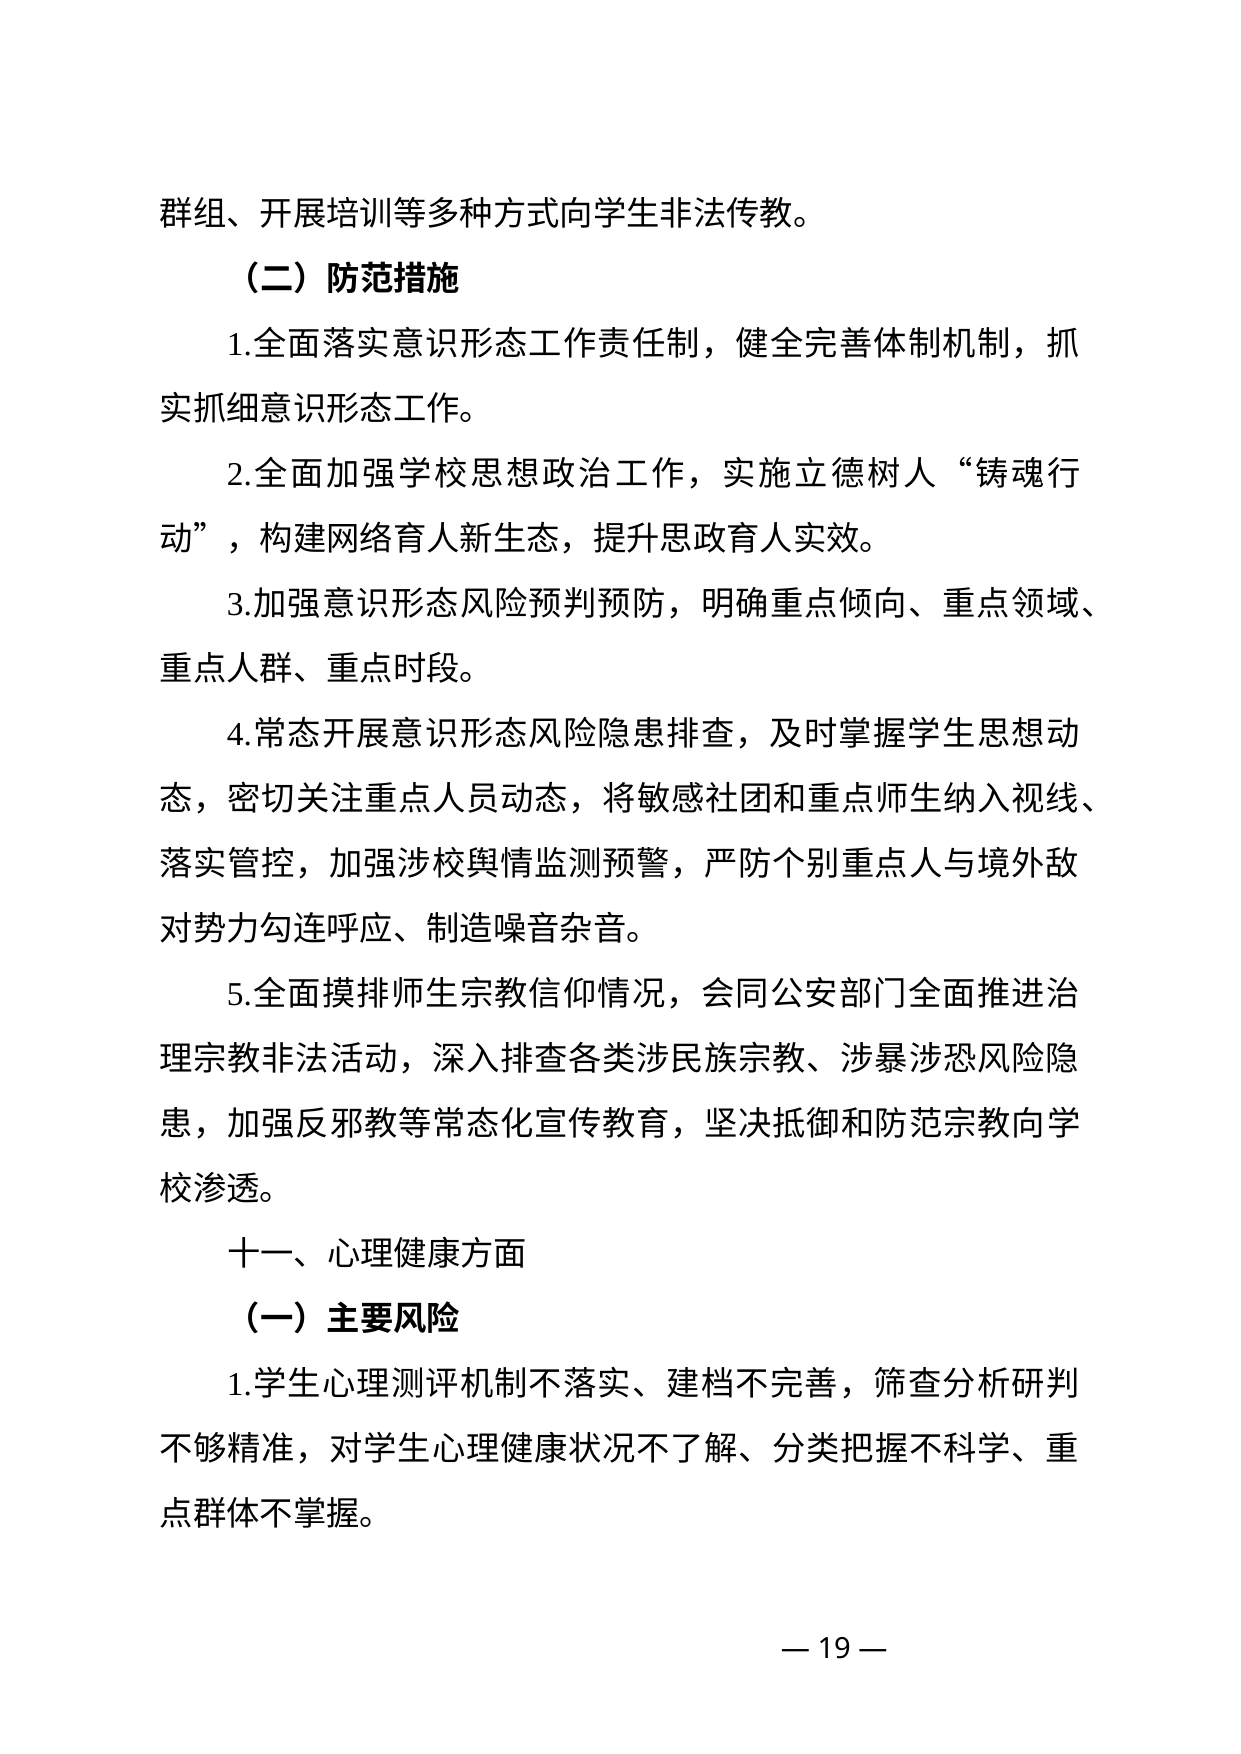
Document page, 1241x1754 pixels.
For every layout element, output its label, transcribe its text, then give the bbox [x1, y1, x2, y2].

text 1.全面落实意识形态工作责任制，健全完善体制机制，抓实抓细意识形态工作。 [159, 308, 1081, 438]
text 4.常态开展意识形态风险隐患排查，及时掌握学生思想动态，密切关注重点人员动态，将敏感社团和重点师生纳入视线、落实管控，加强涉校舆情监测预警，严防个别重点人与境外敌对势力勾连呼应、制造噪音杂音。 [159, 698, 1081, 958]
text 十一、心理健康方面 [159, 1218, 1081, 1283]
text 3.加强意识形态风险预判预防，明确重点倾向、重点领域、重点人群、重点时段。 [159, 568, 1081, 698]
text 1.学生心理测评机制不落实、建档不完善，筛查分析研判不够精准，对学生心理健康状况不了解、分类把握不科学、重点群体不掌握。 [159, 1348, 1081, 1543]
text 2.全面加强学校思想政治工作，实施立德树人“铸魂行动”，构建网络育人新生态，提升思政育人实效。 [159, 438, 1081, 568]
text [159, 178, 1081, 243]
text （二）防范措施 [159, 243, 1081, 308]
text （一）主要风险 [159, 1283, 1081, 1348]
text 5.全面摸排师生宗教信仰情况，会同公安部门全面推进治理宗教非法活动，深入排查各类涉民族宗教、涉暴涉恐风险隐患，加强反邪教等常态化宣传教育，坚决抵御和防范宗教向学校渗透。 [159, 958, 1081, 1218]
